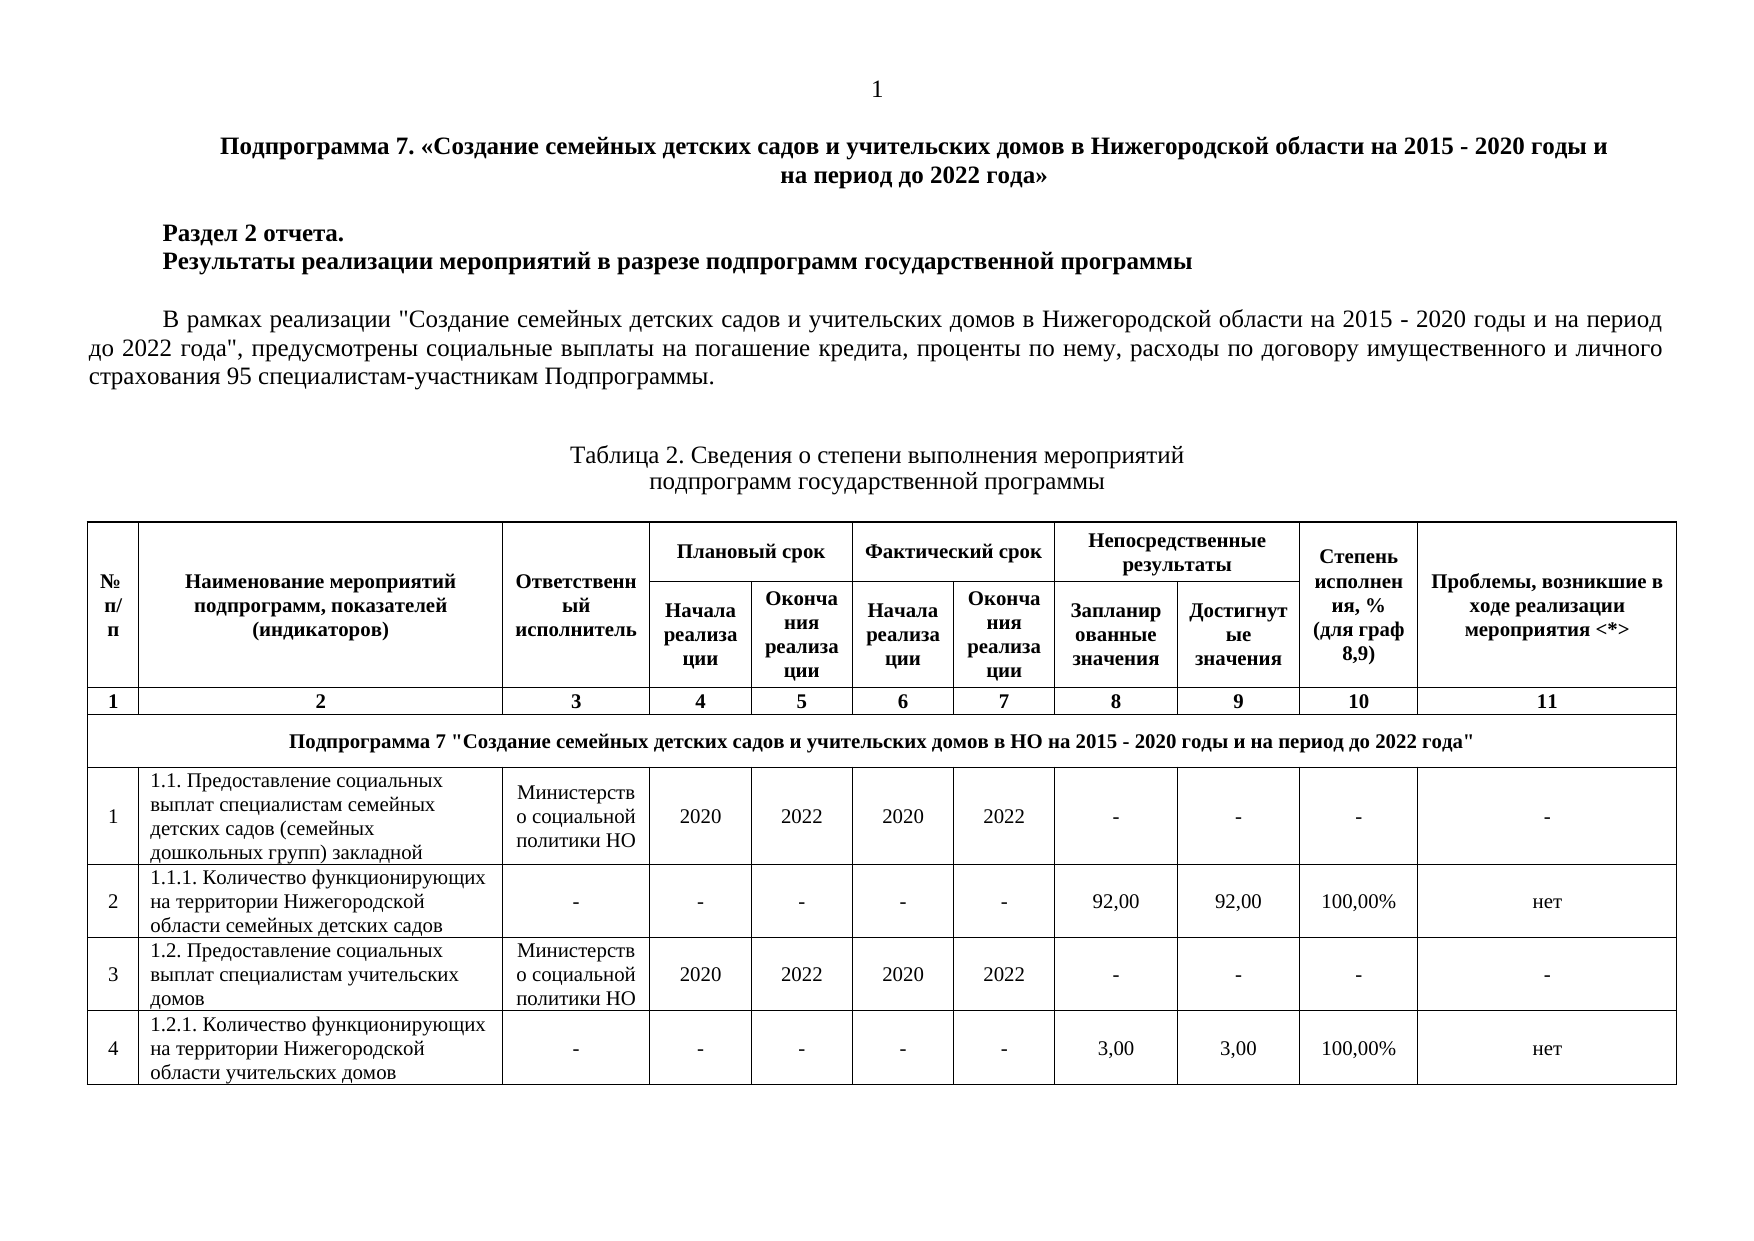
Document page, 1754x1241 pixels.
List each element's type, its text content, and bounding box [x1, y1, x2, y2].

table_cell - [1300, 938, 1417, 1010]
table_cell 1.1.1. Количество функционирующих на территории Нижегородской области семейных детских садов [139, 865, 502, 937]
table_cell 4 [650, 688, 751, 713]
table_cell 2022 [954, 938, 1054, 1010]
table_cell нет [1418, 1011, 1676, 1084]
table_cell 92,00 [1178, 865, 1299, 937]
table_cell 3,00 [1055, 1011, 1177, 1084]
table_cell Достигнутые значения [1178, 582, 1299, 687]
table_cell Начала реализации [650, 582, 751, 687]
table_cell Окончания реализации [954, 582, 1054, 687]
table_cell нет [1418, 865, 1676, 937]
table_cell 3 [88, 938, 138, 1010]
table_cell 11 [1418, 688, 1676, 713]
table_cell 4 [88, 1011, 138, 1084]
table_cell - [954, 865, 1054, 937]
table_cell 1 [88, 768, 138, 864]
table_header Степень исполнения, % (для граф 8,9) [1300, 523, 1417, 687]
table_cell - [650, 865, 751, 937]
table_cell - [853, 865, 953, 937]
table_cell 1.2. Предоставление социальных выплат специалистам учительских домов [139, 938, 502, 1010]
table_cell 2020 [853, 768, 953, 864]
table_cell 3 [503, 688, 649, 713]
text Таблица 2. Сведения о степени выполнения мероприятий подпрограмм государственной программы [89, 443, 649, 495]
table_cell 100,00% [1300, 865, 1417, 937]
table_cell 1.1. Предоставление социальных выплат специалистам семейных детских садов (семейных дошкольных групп) закладной [139, 768, 502, 864]
table_cell Министерство социальной политики НО [503, 768, 649, 864]
table_header № п/п [88, 523, 138, 687]
table_cell 1.2.1. Количество функционирующих на территории Нижегородской области учительских домов [139, 1011, 502, 1084]
table_cell - [1418, 938, 1676, 1010]
table_cell 2020 [853, 938, 953, 1010]
table_cell - [650, 1011, 751, 1084]
table_cell 92,00 [1055, 865, 1177, 937]
table_header Проблемы, возникшие в ходе реализации мероприятия <*> [1418, 523, 1676, 687]
table_cell 10 [1300, 688, 1417, 713]
table_cell - [752, 1011, 852, 1084]
table_cell Окончания реализации [752, 582, 852, 687]
table_cell 9 [1178, 688, 1299, 713]
table_cell Подпрограмма 7 "Создание семейных детских садов и учительских домов в НО на 2015 - 2020 годы и на период до 2022 года" [88, 715, 1676, 767]
table_header Непосредственные результаты [1055, 523, 1299, 581]
table_cell 3,00 [1178, 1011, 1299, 1084]
table_cell Начала реализации [853, 582, 953, 687]
table_cell 7 [954, 688, 1054, 713]
table_cell - [1178, 768, 1299, 864]
table_cell 2020 [650, 938, 751, 1010]
table_cell - [1300, 768, 1417, 864]
table_header Плановый срок [650, 523, 852, 581]
table_cell 2022 [752, 768, 852, 864]
text Результаты реализации мероприятий в разрезе подпрограмм государственной программы [89, 246, 1665, 275]
table_cell 2 [88, 865, 138, 937]
table_header Наименование мероприятий подпрограмм, показателей (индикаторов) [139, 523, 502, 687]
table_cell 6 [853, 688, 953, 713]
table_cell Министерство социальной политики НО [503, 938, 649, 1010]
text В рамках реализации "Создание семейных детских садов и учительских домов в Нижегородской области на 2015 - 2020 годы и на период до 2022 года", предусмотрены социальные выплаты на погашение кредита, проценты по нему, расходы по договору имущественного и личного страхования 95 специалистам-участникам Подпрограммы. [89, 304, 1665, 390]
table_cell - [752, 865, 852, 937]
table_cell - [1055, 938, 1177, 1010]
table_cell Запланированные значения [1055, 582, 1177, 687]
table_cell - [1055, 768, 1177, 864]
table_cell - [503, 865, 649, 937]
table_cell - [954, 1011, 1054, 1084]
table_cell 2022 [752, 938, 852, 1010]
table_cell - [853, 1011, 953, 1084]
table_cell 100,00% [1300, 1011, 1417, 1084]
table_cell 2022 [954, 768, 1054, 864]
text Подпрограмма 7. «Создание семейных детских садов и учительских домов в Нижегородской области на 2015 - 2020 годы и [89, 131, 1665, 160]
table_cell 2020 [650, 768, 751, 864]
table_cell 5 [752, 688, 852, 713]
table_cell - [1178, 938, 1299, 1010]
table_header Фактический срок [853, 523, 1054, 581]
table_cell - [1418, 768, 1676, 864]
text Таблица 2. Сведения о степени выполнения мероприятий подпрограмм государственной программы [1105, 443, 1665, 495]
table_cell - [503, 1011, 649, 1084]
table_cell 8 [1055, 688, 1177, 713]
text Раздел 2 отчета. [89, 218, 1665, 246]
text на период до 2022 года» [89, 160, 1665, 189]
table_header Ответственный исполнитель [503, 523, 649, 687]
table_cell 2 [139, 688, 502, 713]
table_cell 1 [88, 688, 138, 713]
